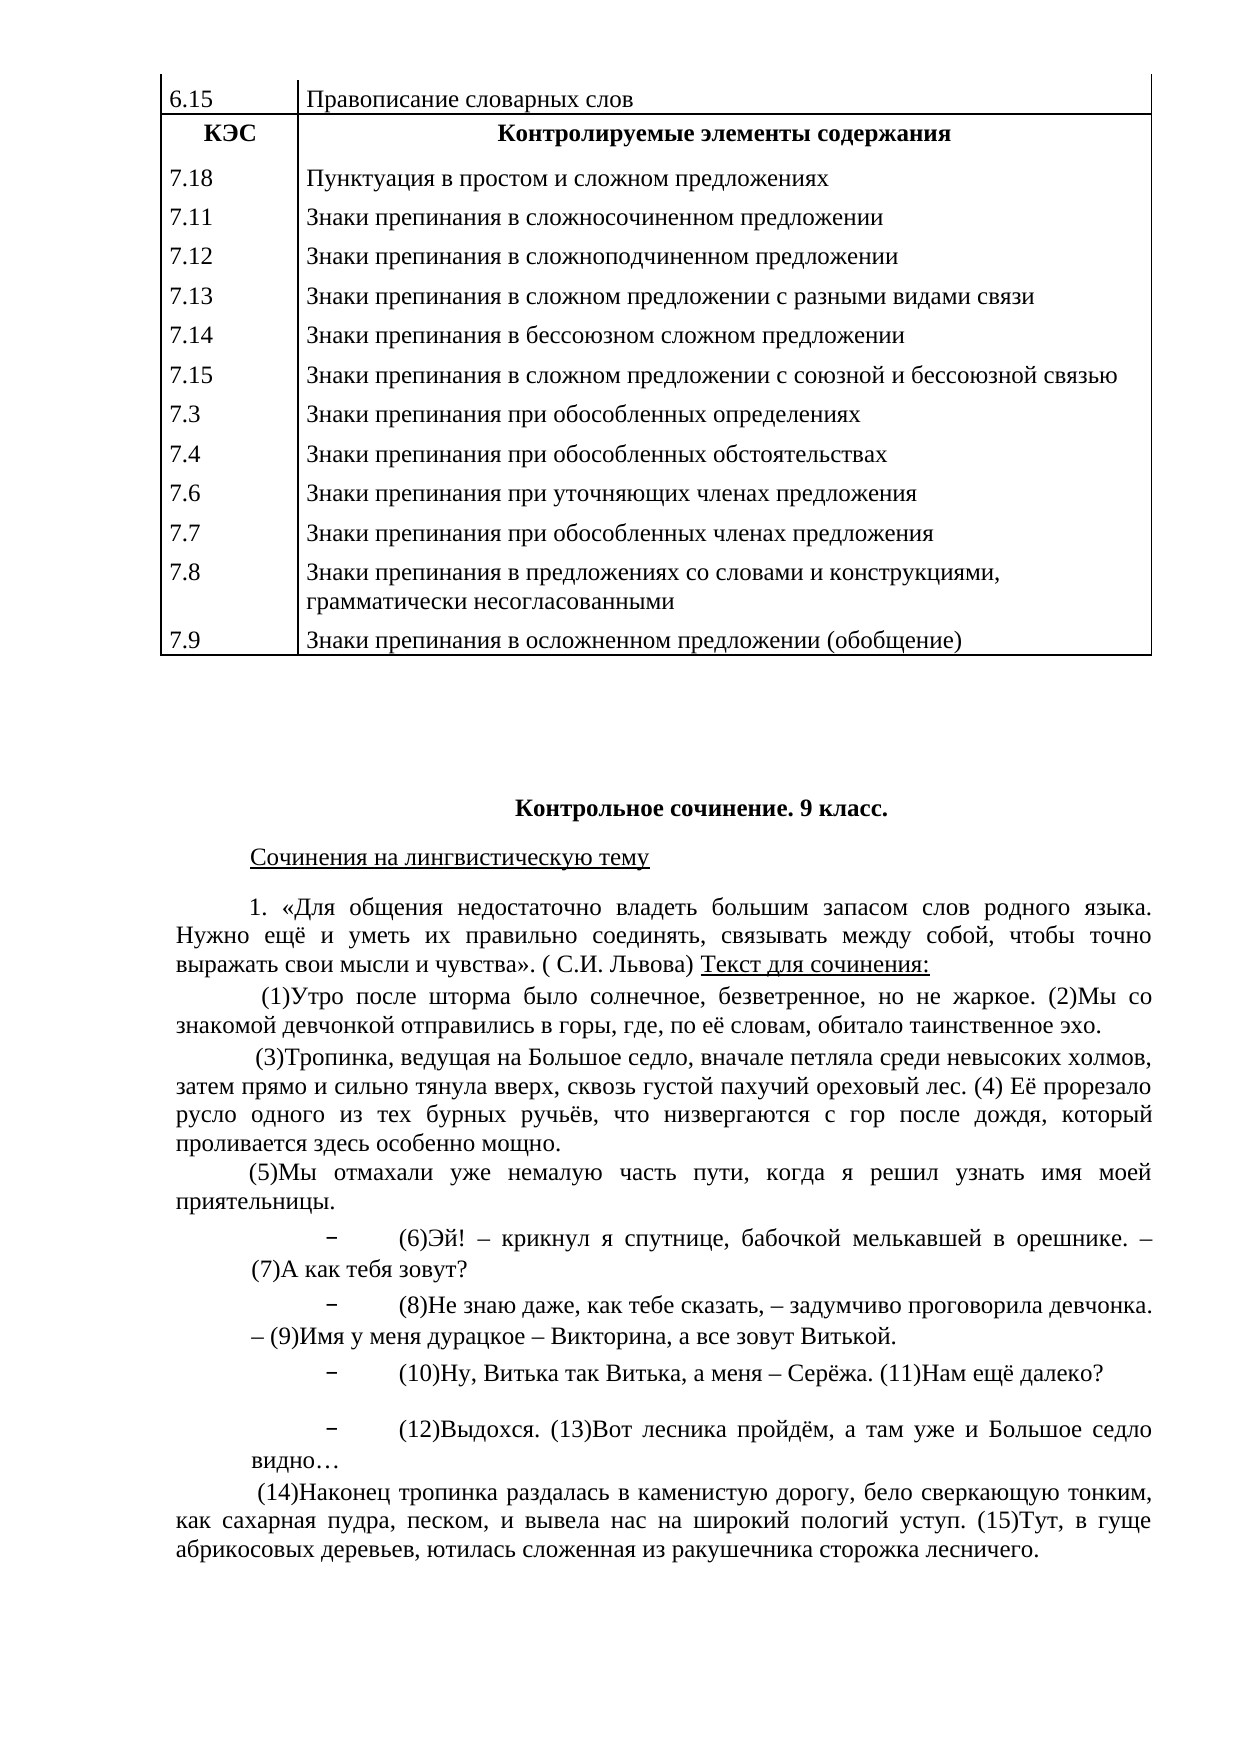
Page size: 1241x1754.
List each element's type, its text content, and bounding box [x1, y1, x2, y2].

text Контрольное сочинение. 9 класс. [244, 793, 1159, 822]
text 1. «Для общения недостаточно владеть большим запасом слов родного языка. Нужно ещё и уметь их правильно соединять, связывать между собой, чтобы точно выражать свои мысли и чувства». ( С.И. Львова) Текст для сочинения: [176, 892, 1153, 978]
table_cell Знаки препинания в сложном предложении с союзной и бессоюзной связью [299, 356, 1151, 389]
table_cell 7.18 [162, 159, 297, 191]
table_cell 7.9 [162, 621, 297, 654]
table_cell Контролируемые элементы содержания [299, 115, 1151, 152]
table_cell Знаки препинания в предложениях со словами и конструкциями, грамматически несогласованными [299, 554, 1151, 615]
table_cell КЭС [162, 115, 297, 152]
table_cell Знаки препинания при обособленных определениях [299, 396, 1151, 428]
list (6)Эй! – крикнул я спутнице, бабочкой мелькавшей в орешнике. – (7)А как тебя зовут? [251, 1218, 1153, 1282]
table_cell Знаки препинания при уточняющих членах предложения [299, 474, 1151, 508]
table_cell 7.4 [162, 435, 297, 468]
table_cell Знаки препинания в осложненном предложении (обобщение) [299, 621, 1151, 654]
text Сочинения на лингвистическую тему [250, 842, 1159, 871]
table_cell 7.8 [162, 554, 297, 615]
table_cell 7.7 [162, 514, 297, 547]
table_cell 7.12 [162, 237, 297, 271]
table_cell Пунктуация в простом и сложном предложениях [299, 159, 1151, 191]
table_cell 7.6 [162, 474, 297, 508]
table_cell 6.15 [162, 80, 297, 113]
text (1)Утро после шторма было солнечное, безветренное, но не жаркое. (2)Мы со знакомой девчонкой отправились в горы, где, по её словам, обитало таинственное эхо. [176, 981, 1153, 1039]
text (5)Мы отмахали уже немалую часть пути, когда я решил узнать имя моей приятельницы. [176, 1157, 1153, 1215]
table_cell 7.14 [162, 316, 297, 350]
table_cell 7.13 [162, 277, 297, 310]
text (14)Наконец тропинка раздалась в каменистую дорогу, бело сверкающую тонким, как сахарная пудра, песком, и вывела нас на широкий пологий уступ. (15)Тут, в гуще абрикосовых деревьев, ютилась сложенная из ракушечни­ка сторожка лесничего. [176, 1477, 1153, 1563]
table_cell Знаки препинания при обособленных членах предложения [299, 514, 1151, 547]
list (8)Не знаю даже, как тебе сказать, – задумчиво проговорила девчонка. – (9)Имя у меня дурацкое – Викторина, а все зовут Витькой. [251, 1286, 1153, 1350]
table_cell Правописание словарных слов [299, 80, 1151, 113]
table_cell 7.11 [162, 198, 297, 231]
list (12)Выдохся. (13)Вот лесника пройдём, а там уже и Большое седло видно… [251, 1409, 1153, 1474]
table_cell Знаки препинания в бессоюзном сложном предложении [299, 316, 1151, 350]
table_cell 7.3 [162, 396, 297, 428]
table_cell 7.15 [162, 356, 297, 389]
table_cell Знаки препинания при обособленных обстоятельствах [299, 435, 1151, 468]
table_cell Знаки препинания в сложносочиненном предложении [299, 198, 1151, 231]
table_cell Знаки препинания в сложноподчиненном предложении [299, 237, 1151, 271]
table_cell Знаки препинания в сложном предложении с разными видами связи [299, 277, 1151, 310]
list (10)Ну, Витька так Витька, а меня – Серёжа. (11)Нам ещё далеко? [251, 1353, 1153, 1389]
text (3)Тропинка, ведущая на Большое седло, вначале петляла среди невысоких холмов, затем прямо и сильно тянула вверх, сквозь густой пахучий ореховый лес. (4) Её прорезало русло одного из тех бурных ручьёв, что низвергают­ся с гор после дождя, который проливается здесь особенно мощно. [176, 1042, 1153, 1157]
